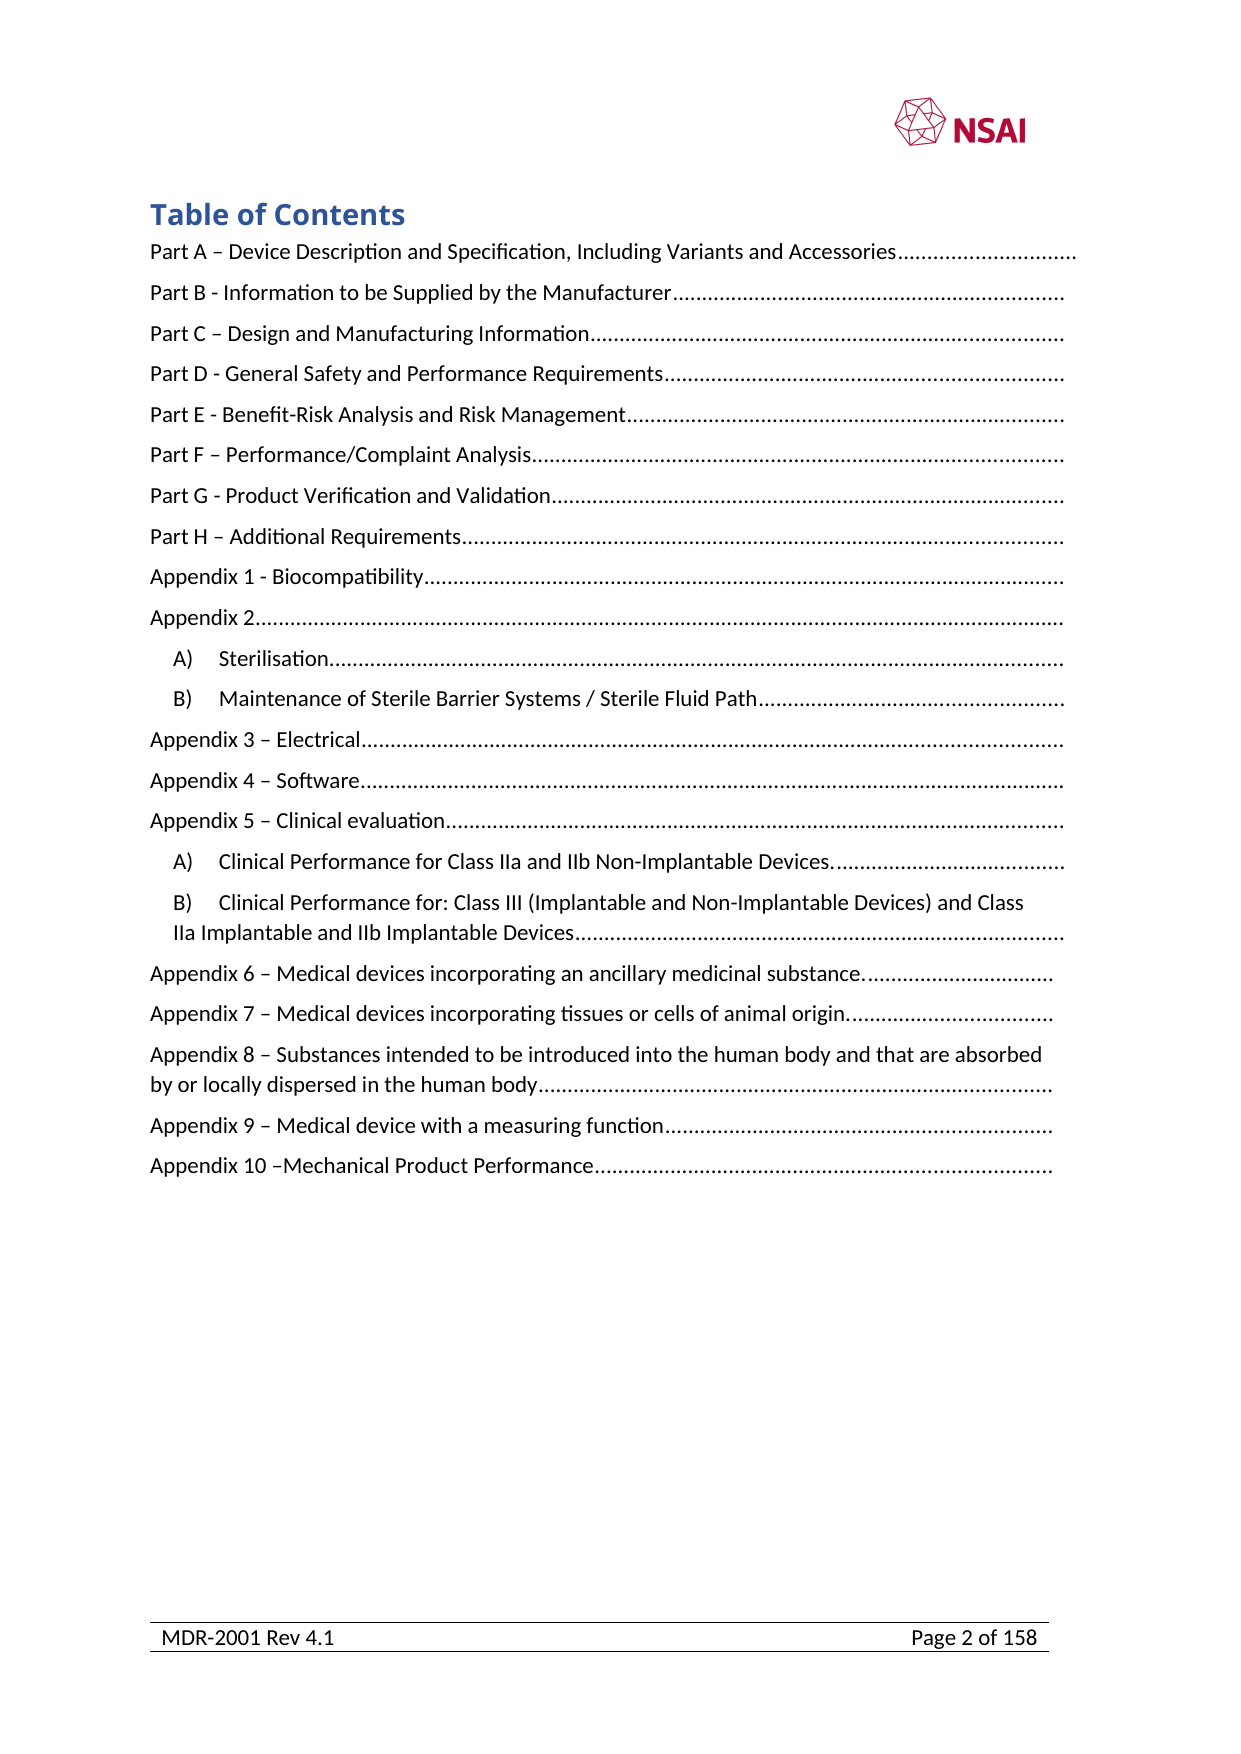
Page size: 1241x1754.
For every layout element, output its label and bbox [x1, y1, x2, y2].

picture [870, 73, 1049, 170]
